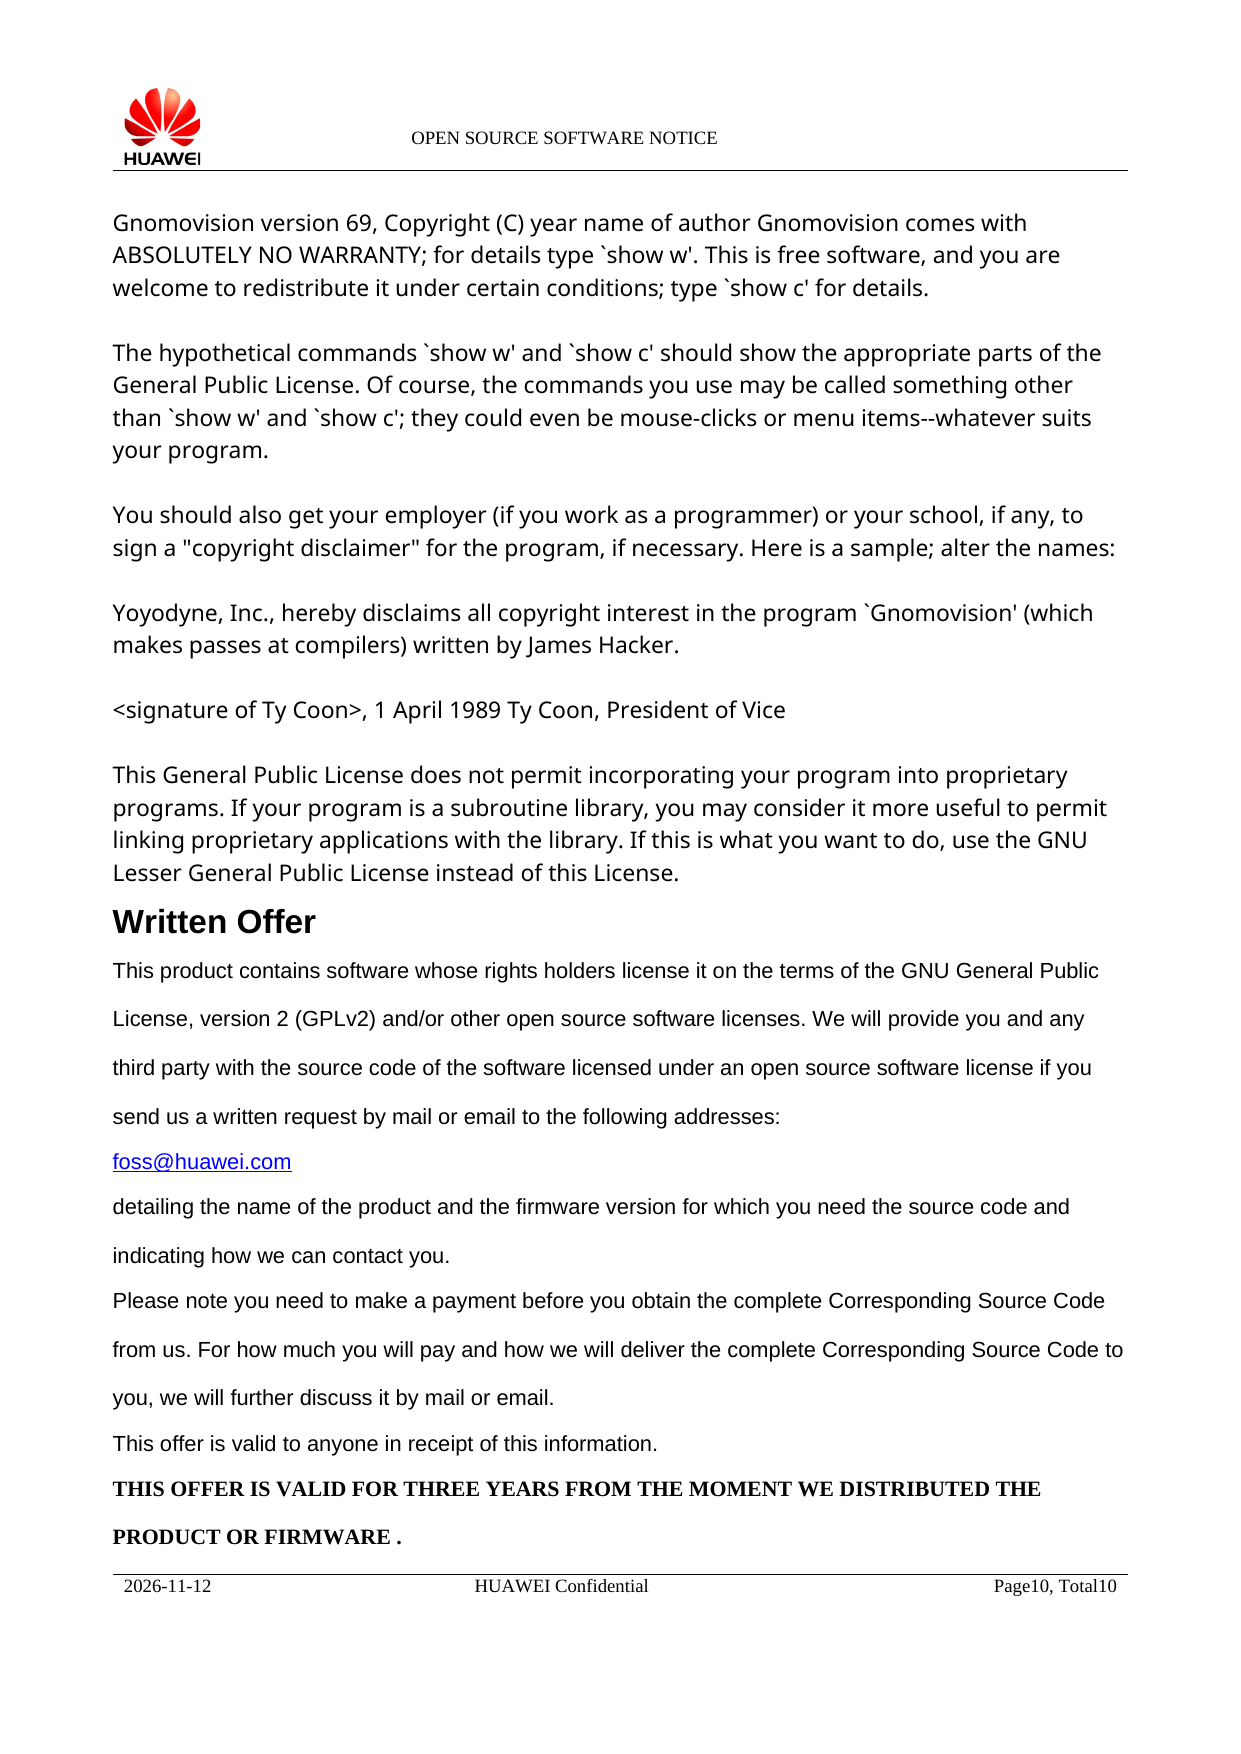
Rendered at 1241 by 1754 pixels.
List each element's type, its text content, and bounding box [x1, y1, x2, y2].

text Yoyodyne, Inc., hereby disclaims all copyright interest in the program `Gnomovision' (which makes passes at compilers) written by James Hacker. [112, 596, 1128, 661]
picture [124, 88, 201, 165]
text Written Offer [112, 889, 1128, 954]
text foss@huawei.com [112, 1145, 1128, 1178]
text <signature of Ty Coon>, 1 April 1989 Ty Coon, President of Vice [112, 694, 1128, 726]
text You should also get your employer (if you work as a programmer) or your school, if any, to sign a "copyright disclaimer" for the program, if necessary. Here is a sample; alter the names: [112, 499, 1128, 564]
text This product contains software whose rights holders license it on the terms of the GNU General Public License, version 2 (GPLv2) and/or other open source software licenses. We will provide you and any third party with the source code of the software licensed under an open source software license if you send us a written request by mail or email to the following addresses: [112, 954, 1128, 1133]
text This offer is valid for three years from the moment we distributed the product or firmware . [112, 1472, 1128, 1553]
text The hypothetical commands `show w' and `show c' should show the appropriate parts of the General Public License. Of course, the commands you use may be called something other than `show w' and `show c'; they could even be mouse-clicks or menu items--whatever suits your program. [112, 336, 1128, 466]
text This General Public License does not permit incorporating your program into proprietary programs. If your program is a subroutine library, you may consider it more useful to permit linking proprietary applications with the library. If this is what you want to do, use the GNU Lesser General Public License instead of this License. [112, 759, 1128, 889]
text Gnomovision version 69, Copyright (C) year name of author Gnomovision comes with ABSOLUTELY NO WARRANTY; for details type `show w'. This is free software, and you are welcome to redistribute it under certain conditions; type `show c' for details. [112, 206, 1128, 304]
text This offer is valid to anyone in receipt of this information. [112, 1427, 1128, 1459]
text detailing the name of the product and the firmware version for which you need the source code and indicating how we can contact you. [112, 1190, 1128, 1272]
text Please note you need to make a payment before you obtain the complete Corresponding Source Code from us. For how much you will pay and how we will deliver the complete Corresponding Source Code to you, we will further discuss it by mail or email. [112, 1284, 1128, 1414]
